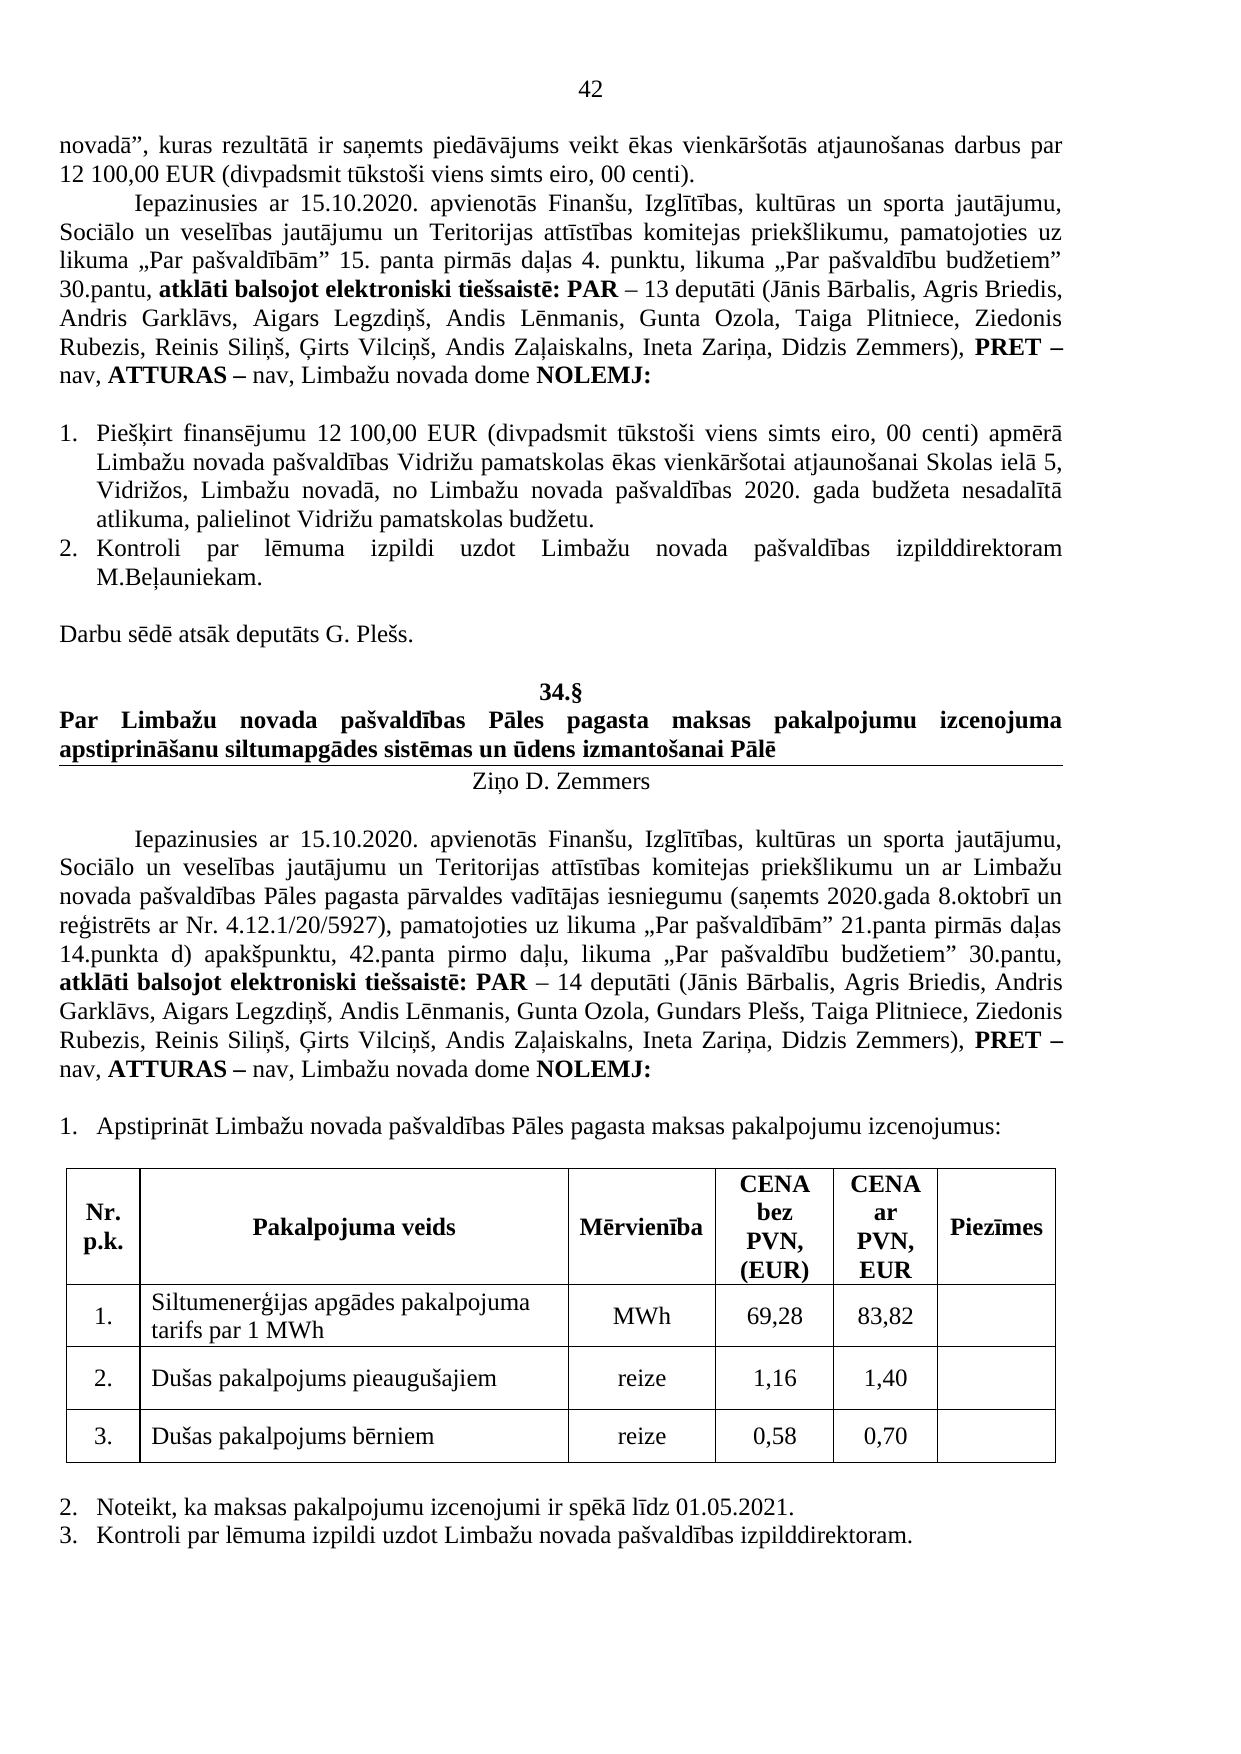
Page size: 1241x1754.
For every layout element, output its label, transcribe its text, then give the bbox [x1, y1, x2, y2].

text Ziņo D. Zemmers [59, 766, 1063, 795]
table_cell 0,58 [716, 1410, 833, 1462]
table_header CENA bez PVN, (EUR) [716, 1169, 833, 1284]
table_cell 69,28 [716, 1285, 833, 1346]
list Noteikt, ka maksas pakalpojumu izcenojumi ir spēkā līdz 01.05.2021. [59, 1492, 1063, 1521]
table_cell Dušas pakalpojums pieaugušajiem [141, 1347, 568, 1409]
table_header CENA ar PVN, EUR [834, 1169, 937, 1284]
list Kontroli par lēmuma izpildi uzdot Limbažu novada pašvaldības izpilddirektoram. [59, 1521, 1063, 1549]
table_cell [938, 1410, 1055, 1462]
table_cell 2. [67, 1347, 139, 1409]
table_cell 3. [67, 1410, 139, 1462]
table_cell reize [569, 1410, 715, 1462]
table_cell MWh [569, 1285, 715, 1346]
table_cell 83,82 [834, 1285, 937, 1346]
table_cell [938, 1347, 1055, 1409]
text 34.§ [59, 677, 1063, 706]
table_cell 1,40 [834, 1347, 937, 1409]
text Darbu sēdē atsāk deputāts G. Plešs. [59, 619, 1063, 648]
text Iepazinusies ar 15.10.2020. apvienotās Finanšu, Izglītības, kultūras un sporta jautājumu, Sociālo un veselības jautājumu un Teritorijas attīstības komitejas priekšlikumu, pamatojoties uz likuma „Par pašvaldībām” 15. panta pirmās daļas 4. punktu, likuma „Par pašvaldību budžetiem” 30.pantu, atklāti balsojot elektroniski tiešsaistē: PAR – 13 deputāti (Jānis Bārbalis, Agris Briedis, Andris Garklāvs, Aigars Legzdiņš, Andis Lēnmanis, Gunta Ozola, Taiga Plitniece, Ziedonis Rubezis, Reinis Siliņš, Ģirts Vilciņš, Andis Zaļaiskalns, Ineta Zariņa, Didzis Zemmers), PRET – nav, ATTURAS – nav, Limbažu novada dome NOLEMJ: [59, 188, 1063, 389]
list Piešķirt finansējumu 12 100,00 EUR (divpadsmit tūkstoši viens simts eiro, 00 centi) apmērā Limbažu novada pašvaldības Vidrižu pamatskolas ēkas vienkāršotai atjaunošanai Skolas ielā 5, Vidrižos, Limbažu novadā, no Limbažu novada pašvaldības 2020. gada budžeta nesadalītā atlikuma, palielinot Vidrižu pamatskolas budžetu. [59, 418, 1063, 533]
table_header Piezīmes [938, 1169, 1055, 1284]
table_cell [938, 1285, 1055, 1346]
table_header Mērvienība [569, 1169, 715, 1284]
table_cell 1,16 [716, 1347, 833, 1409]
table_cell reize [569, 1347, 715, 1409]
table_cell Dušas pakalpojums bērniem [141, 1410, 568, 1462]
table_cell 0,70 [834, 1410, 937, 1462]
text Iepazinusies ar 15.10.2020. apvienotās Finanšu, Izglītības, kultūras un sporta jautājumu, Sociālo un veselības jautājumu un Teritorijas attīstības komitejas priekšlikumu un ar Limbažu novada pašvaldības Pāles pagasta pārvaldes vadītājas iesniegumu (saņemts 2020.gada 8.oktobrī un reģistrēts ar Nr. 4.12.1/20/5927), pamatojoties uz likuma „Par pašvaldībām” 21.panta pirmās daļas 14.punkta d) apakšpunktu, 42.panta pirmo daļu, likuma „Par pašvaldību budžetiem” 30.pantu, atklāti balsojot elektroniski tiešsaistē: PAR – 14 deputāti (Jānis Bārbalis, Agris Briedis, Andris Garklāvs, Aigars Legzdiņš, Andis Lēnmanis, Gunta Ozola, Gundars Plešs, Taiga Plitniece, Ziedonis Rubezis, Reinis Siliņš, Ģirts Vilciņš, Andis Zaļaiskalns, Ineta Zariņa, Didzis Zemmers), PRET – nav, ATTURAS – nav, Limbažu novada dome NOLEMJ: [59, 824, 1063, 1082]
list Kontroli par lēmuma izpildi uzdot Limbažu novada pašvaldības izpilddirektoram M.Beļauniekam. [59, 533, 1063, 591]
table_cell Siltumenerģijas apgādes pakalpojuma tarifs par 1 MWh [141, 1285, 568, 1346]
table_header Nr. p.k. [67, 1169, 139, 1284]
table_cell 1. [67, 1285, 139, 1346]
table_header Pakalpojuma veids [141, 1169, 568, 1284]
text Par Limbažu novada pašvaldības Pāles pagasta maksas pakalpojumu izcenojuma apstiprināšanu siltumapgādes sistēmas un ūdens izmantošanai Pālē [59, 706, 1063, 765]
list Apstiprināt Limbažu novada pašvaldības Pāles pagasta maksas pakalpojumu izcenojumus: [59, 1111, 1063, 1140]
